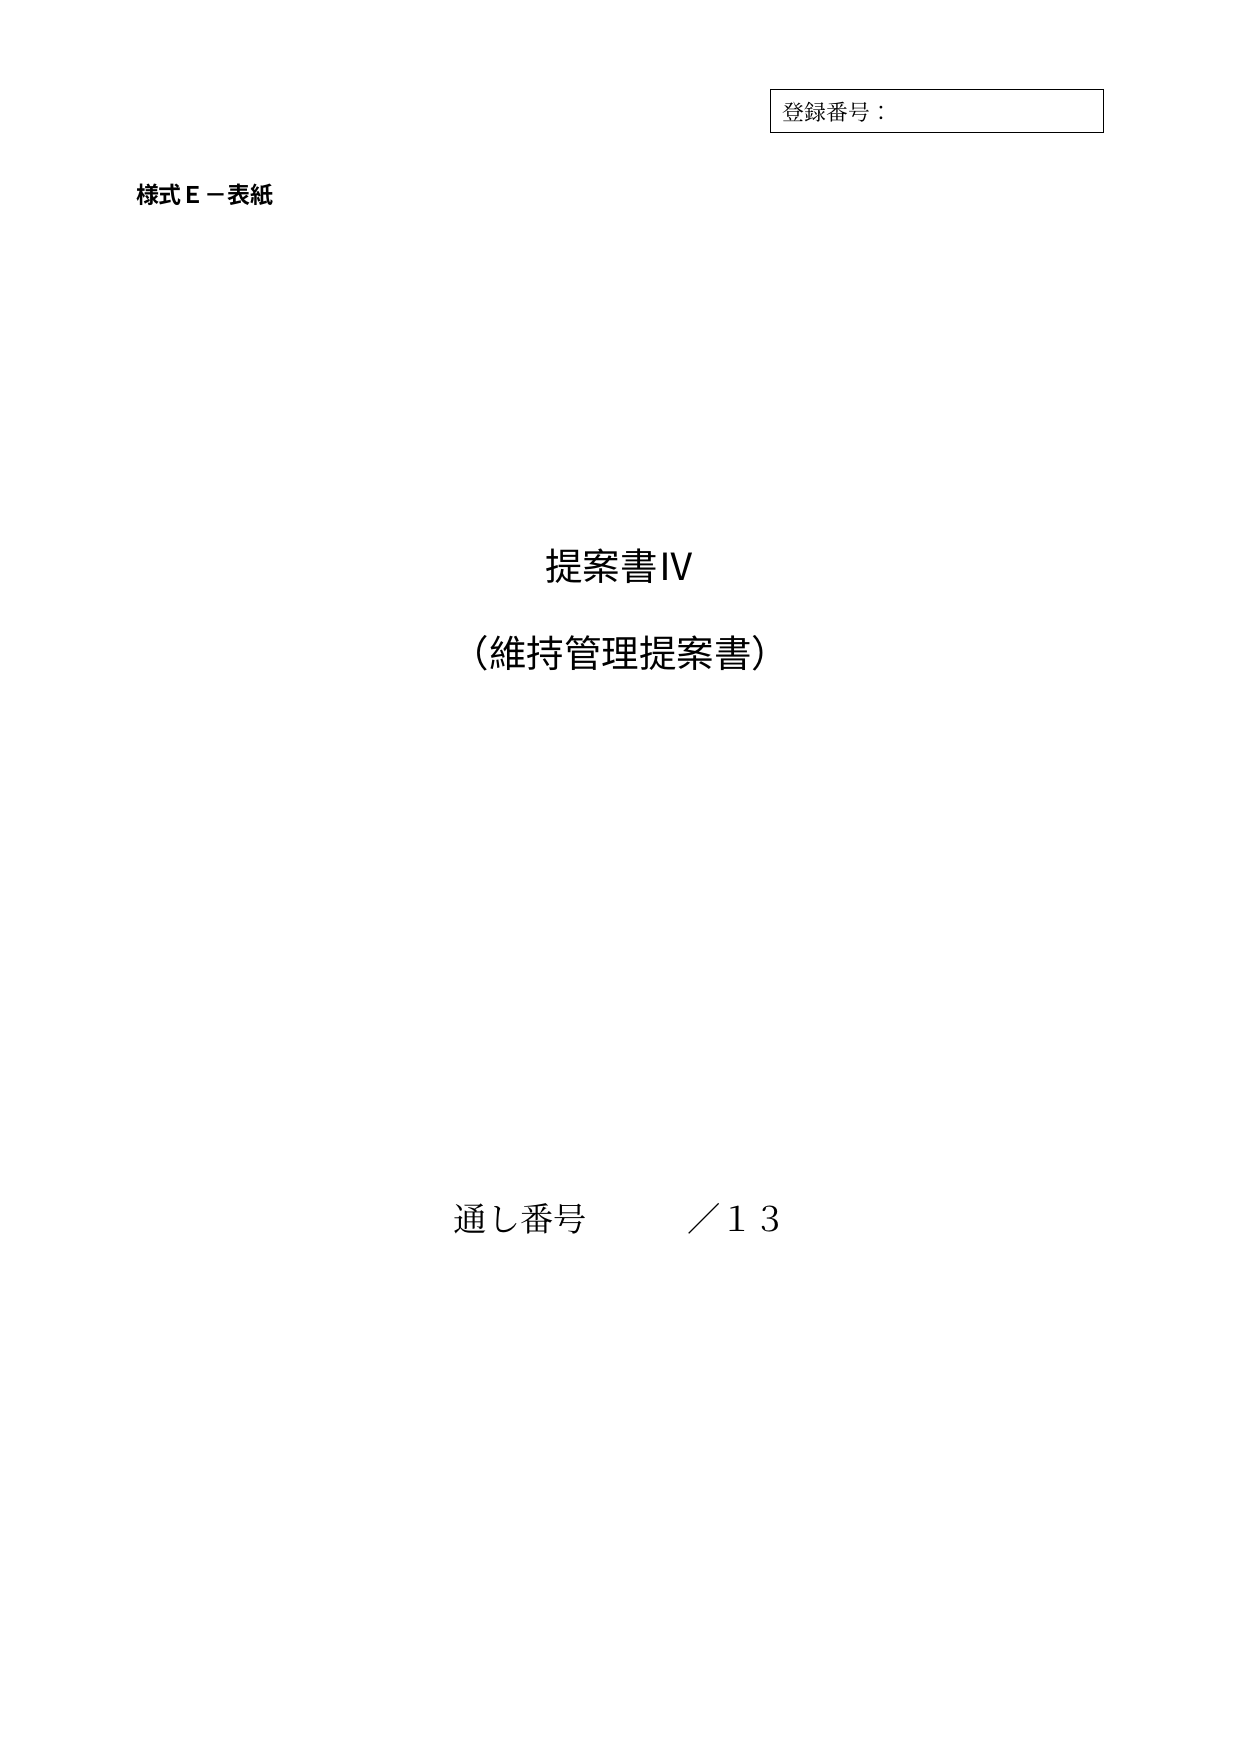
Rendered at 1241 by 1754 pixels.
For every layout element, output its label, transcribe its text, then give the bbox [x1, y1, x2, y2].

text （維持管理提案書） [136, 607, 1104, 694]
text 提案書Ⅳ [136, 520, 1104, 607]
subtitle 様式Ｅ－表紙 [136, 172, 1104, 215]
text 通し番号 ／１３ [136, 1173, 1104, 1260]
